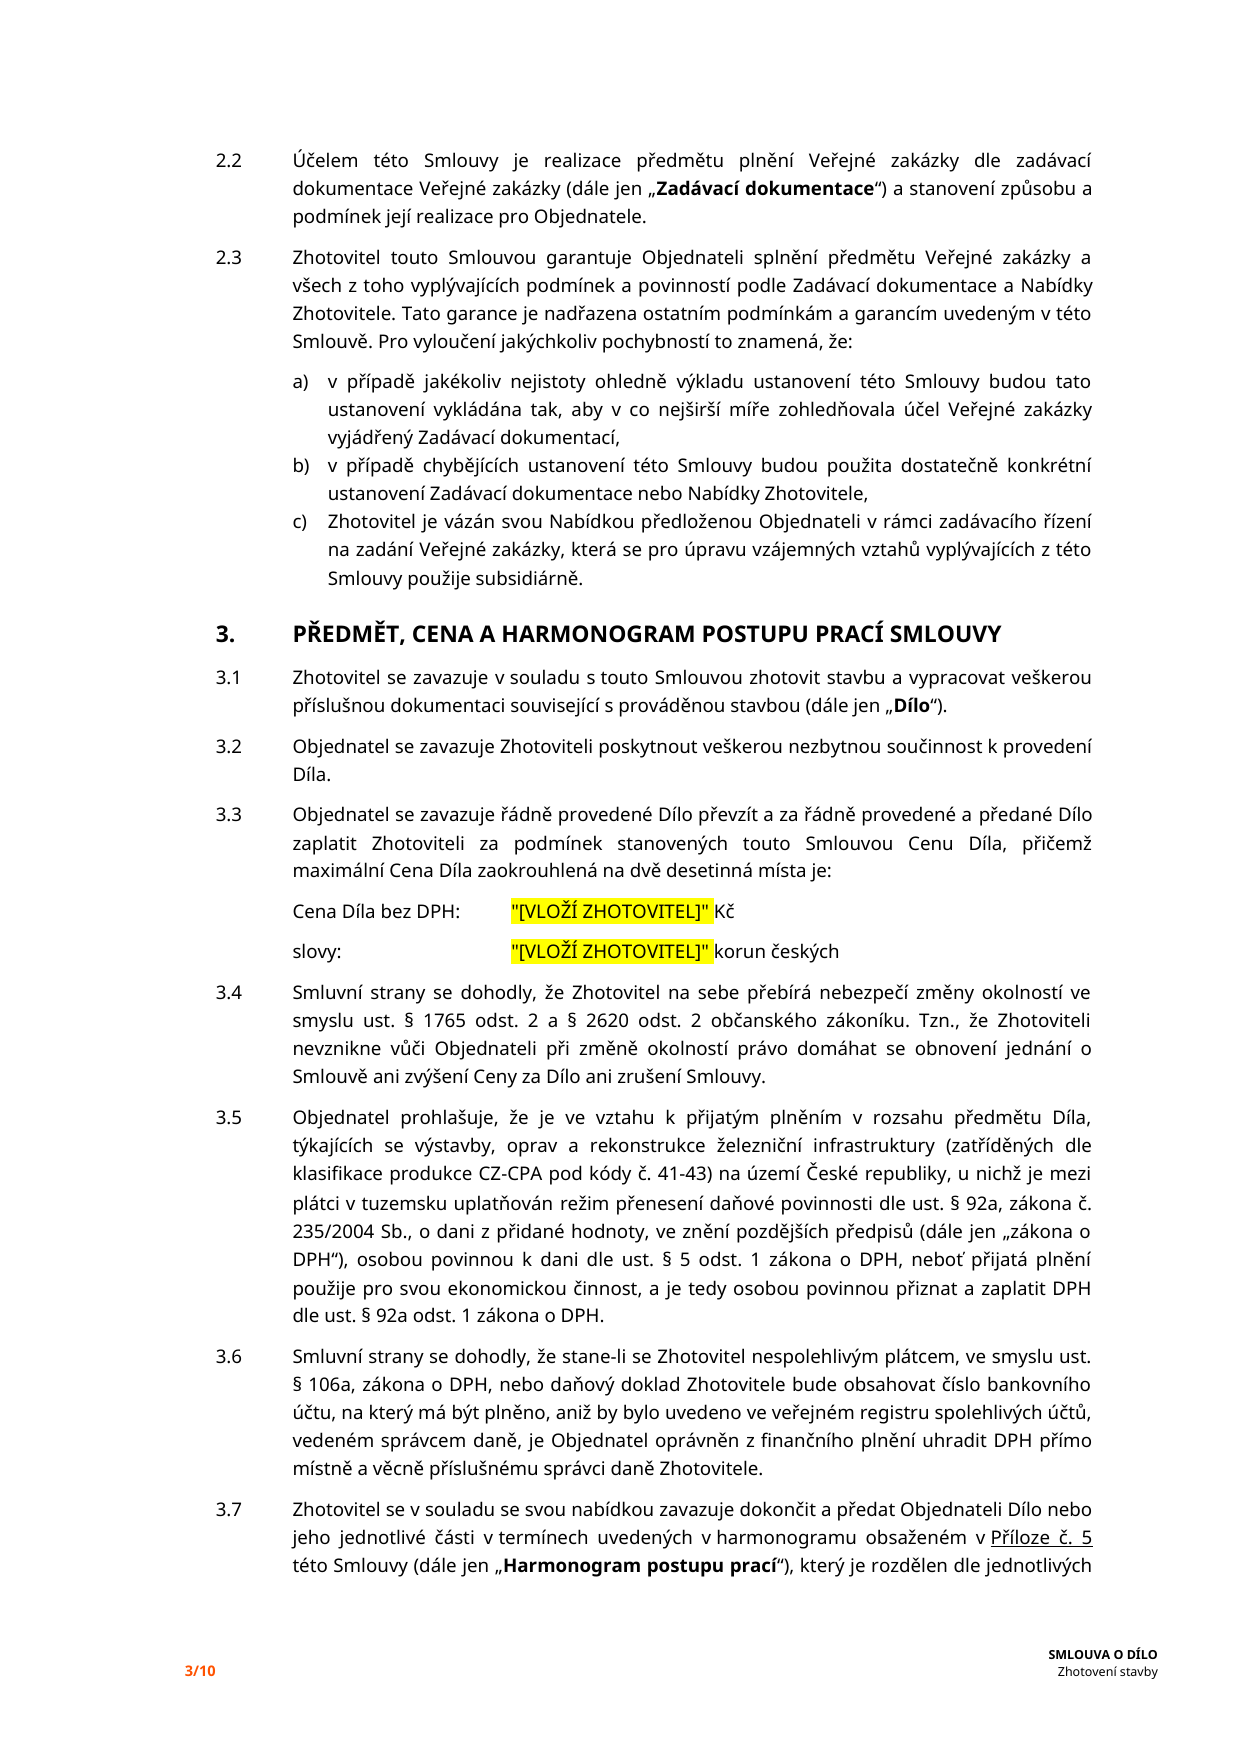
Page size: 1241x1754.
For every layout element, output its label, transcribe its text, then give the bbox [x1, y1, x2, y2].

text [216, 1496, 1093, 1577]
text Zhotovitel touto Smlouvou garantuje Objednateli splnění předmětu Veřejné zakázky a všech z toho vyplývajících podmínek a povinností podle Zadávací dokumentace a Nabídky Zhotovitele. Tato garance je nadřazena ostatním podmínkám a garancím uvedeným v této Smlouvě. Pro vyloučení jakýchkoliv pochybností to znamená, že: [216, 244, 1093, 354]
text Objednatel prohlašuje, že je ve vztahu k přijatým plněním v rozsahu předmětu Díla, týkajících se výstavby, oprav a rekonstrukce železniční infrastruktury (zatříděných dle klasifikace produkce CZ-CPA pod kódy č. 41-43) na území České republiky, u nichž je mezi plátci v tuzemsku uplatňován režim přenesení daňové povinnosti dle ust. § 92a, zákona č. 235/2004 Sb., o dani z přidané hodnoty, ve znění pozdějších předpisů (dále jen „zákona o DPH“), osobou povinnou k dani dle ust. § 5 odst. 1 zákona o DPH, neboť přijatá plnění použije pro svou ekonomickou činnost, a je tedy osobou povinnou přiznat a zaplatit DPH dle ust. § 92a odst. 1 zákona o DPH. [216, 1104, 1093, 1328]
text v případě chybějících ustanovení této Smlouvy budou použita dostatečně konkrétní ustanovení Zadávací dokumentace nebo Nabídky Zhotovitele, [292, 453, 1093, 506]
text slovy: korun českých [292, 939, 511, 964]
text Účelem této Smlouvy je realizace předmětu plnění Veřejné zakázky dle zadávací dokumentace Veřejné zakázky (dále jen „Zadávací dokumentace“) a stanovení způsobu a podmínek její realizace pro Objednatele. [216, 147, 1093, 229]
text slovy: korun českých [714, 939, 1093, 964]
text Objednatel se zavazuje řádně provedené Dílo převzít a za řádně provedené a předané Dílo zaplatit Zhotoviteli za podmínek stanovených touto Smlouvou Cenu Díla, přičemž maximální Cena Díla zaokrouhlená na dvě desetinná místa je: [216, 802, 1093, 883]
text Smluvní strany se dohodly, že stane-li se Zhotovitel nespolehlivým plátcem, ve smyslu ust. § 106a, zákona o DPH, nebo daňový doklad Zhotovitele bude obsahovat číslo bankovního účtu, na který má být plněno, aniž by bylo uvedeno ve veřejném registru spolehlivých účtů, vedeném správcem daně, je Objednatel oprávněn z finančního plnění uhradit DPH přímo místně a věcně příslušnému správci daně Zhotovitele. [216, 1343, 1093, 1481]
text Objednatel se zavazuje Zhotoviteli poskytnout veškerou nezbytnou součinnost k provedení Díla. [216, 733, 1093, 787]
text Smluvní strany se dohodly, že Zhotovitel na sebe přebírá nebezpečí změny okolností ve smyslu ust. § 1765 odst. 2 a § 2620 odst. 2 občanského zákoníku. Tzn., že Zhotoviteli nevznikne vůči Objednateli při změně okolností právo domáhat se obnovení jednání o Smlouvě ani zvýšení Ceny za Dílo ani zrušení Smlouvy. [216, 979, 1093, 1089]
text Zhotovitel se zavazuje v souladu s touto Smlouvou zhotovit stavbu a vypracovat veškerou příslušnou dokumentaci související s prováděnou stavbou (dále jen „Dílo“). [216, 665, 1093, 718]
text Cena Díla bez DPH: Kč [714, 898, 1093, 924]
text v případě jakékoliv nejistoty ohledně výkladu ustanovení této Smlouvy budou tato ustanovení vykládána tak, aby v co nejširší míře zohledňovala účel Veřejné zakázky vyjádřený Zadávací dokumentací, [292, 369, 1093, 450]
text Zhotovitel je vázán svou Nabídkou předloženou Objednateli v rámci zadávacího řízení na zadání Veřejné zakázky, která se pro úpravu vzájemných vztahů vyplývajících z této Smlouvy použije subsidiárně. [292, 509, 1093, 590]
text Cena Díla bez DPH: Kč [292, 898, 511, 924]
text PŘEDMĚT, CENA A HARMONOGRAM POSTUPU PRACÍ SMLOUVY [216, 618, 1093, 649]
